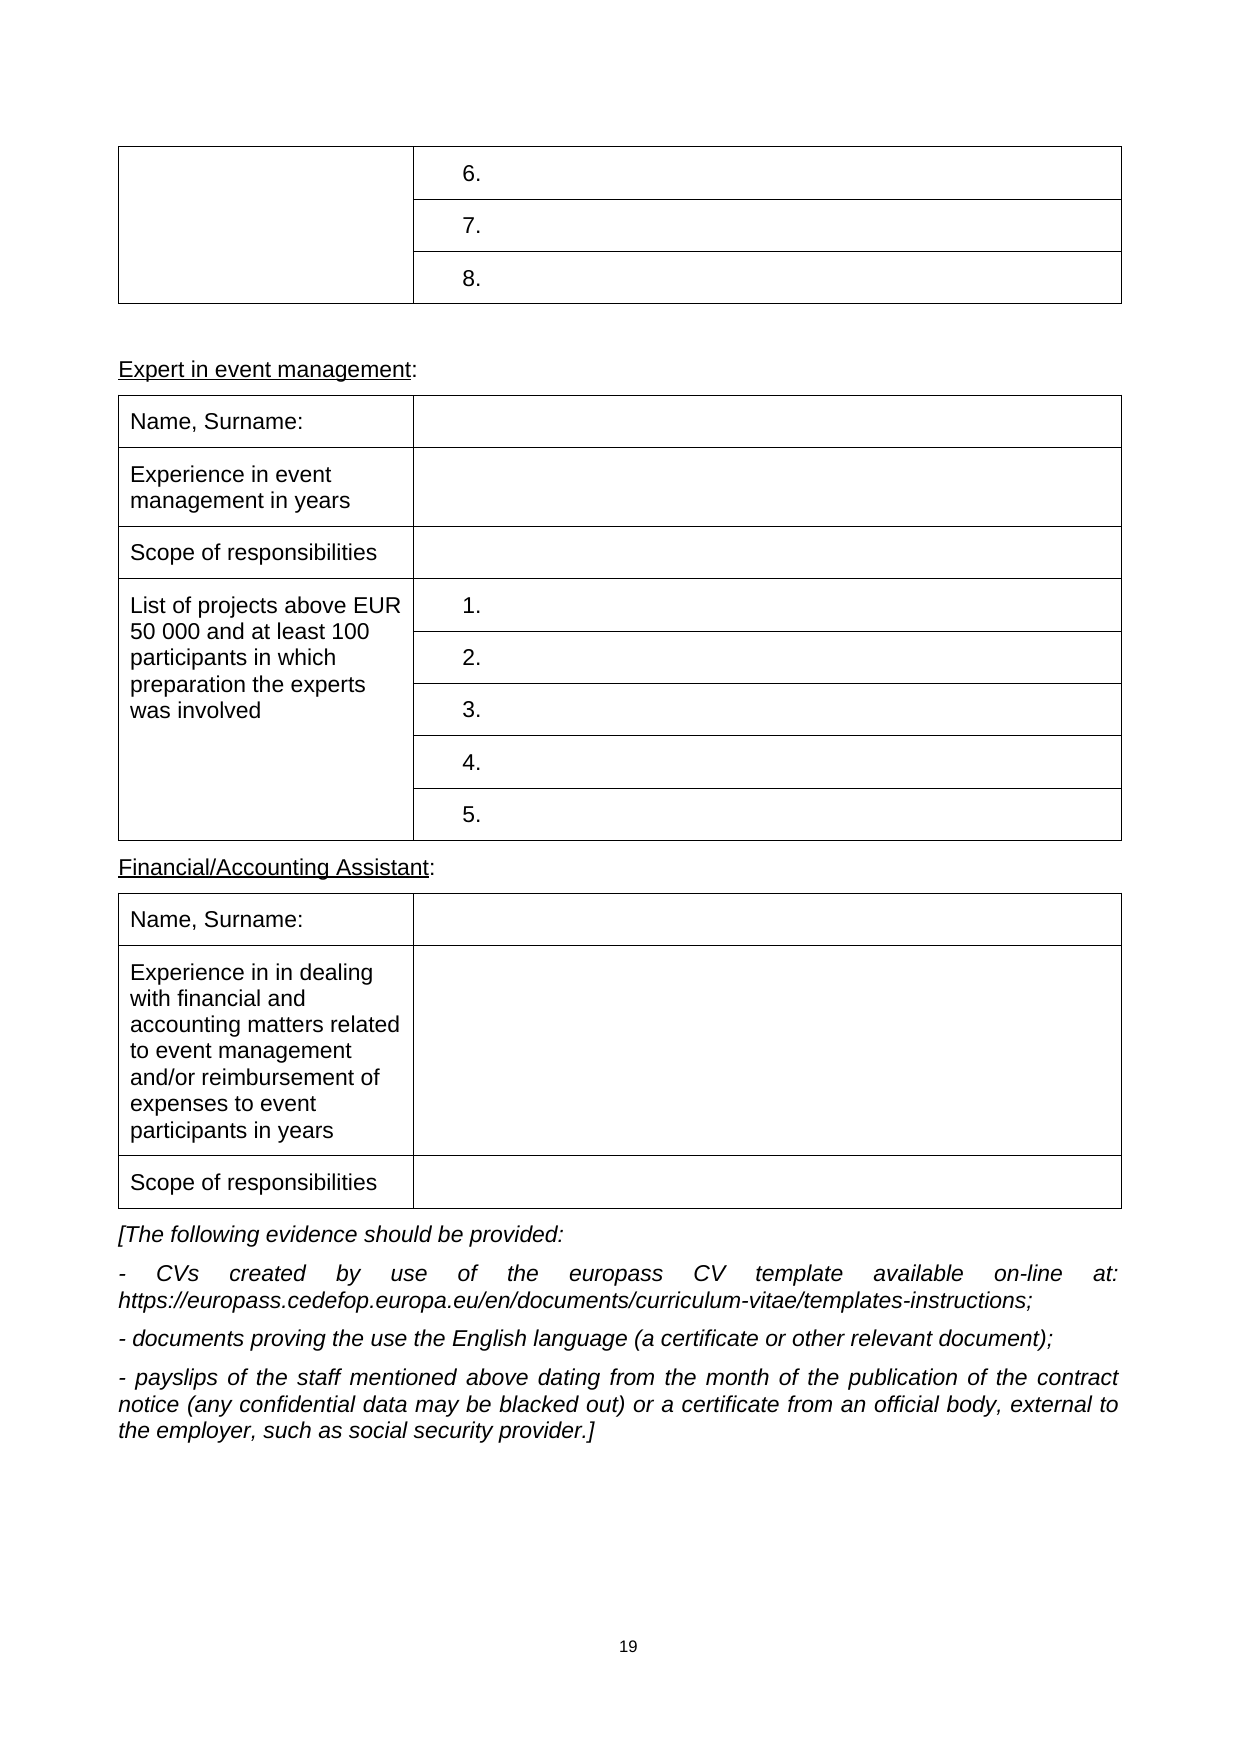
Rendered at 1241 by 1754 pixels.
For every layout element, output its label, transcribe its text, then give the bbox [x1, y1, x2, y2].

table_cell [414, 527, 1121, 578]
table_cell Scope of responsibilities [119, 1156, 413, 1208]
text Expert in event management: [118, 356, 1122, 382]
table_cell [414, 789, 1121, 840]
table_cell [414, 200, 1121, 251]
table_cell [414, 147, 1121, 198]
text Financial/Accounting Assistant: [118, 854, 1122, 880]
text [The following evidence should be provided: [118, 1221, 1122, 1248]
table_cell [414, 1156, 1121, 1208]
table_cell [414, 448, 1121, 526]
table_header [414, 894, 1121, 945]
table_header [414, 396, 1121, 447]
table_header Name, Surname: [119, 396, 413, 447]
table_cell [414, 632, 1121, 683]
table_cell List of projects above EUR 50 000 and at least 100 participants in which preparation the experts was involved [119, 579, 413, 840]
table_cell Scope of responsibilities [119, 527, 413, 578]
table_cell Experience in in dealing with financial and accounting matters related to event management and/or reimbursement of expenses to event participants in years [119, 946, 413, 1155]
text - payslips of the staff mentioned above dating from the month of the publication of the contract notice (any confidential data may be blacked out) or a certificate from an official body, external to the employer, such as social security provider.] [118, 1364, 1122, 1443]
table_cell [414, 946, 1121, 1155]
text - CVs created by use of the europass CV template available on-line at: https://europass.cedefop.europa.eu/en/documents/curriculum-vitae/templates-instructions; [118, 1260, 1122, 1313]
table_cell [414, 736, 1121, 788]
table_cell Experience in event management in years [119, 448, 413, 526]
table_cell [414, 252, 1121, 303]
table_cell [414, 579, 1121, 631]
text - documents proving the use the English language (a certificate or other relevant document); [118, 1325, 1122, 1352]
table_cell [414, 684, 1121, 735]
table_header Name, Surname: [119, 894, 413, 945]
